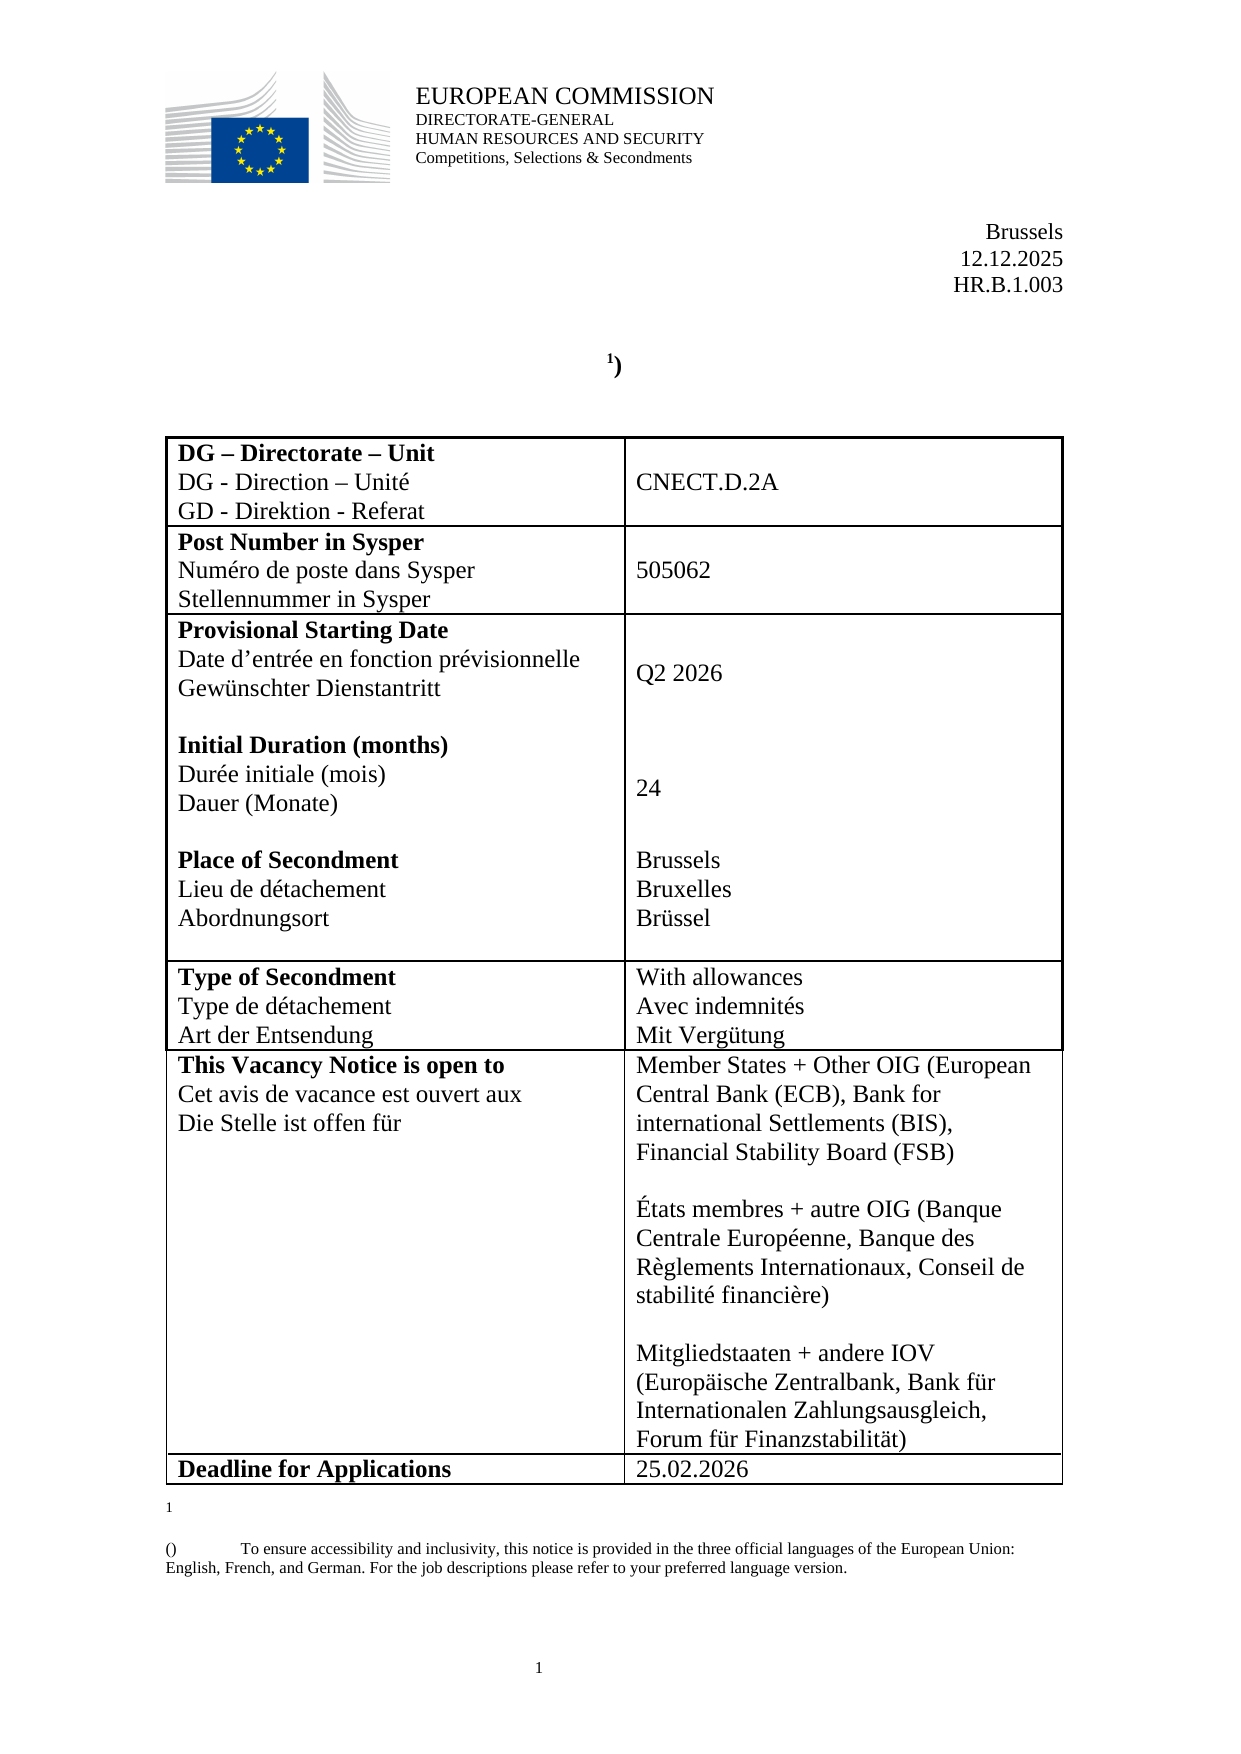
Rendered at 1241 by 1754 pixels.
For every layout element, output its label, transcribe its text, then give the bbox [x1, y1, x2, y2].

table_cell Q2 2026 [626, 615, 1061, 730]
table_cell Member States + Other OIG (European Central Bank (ECB), Bank for international Settlements (BIS), Financial Stability Board (FSB) États membres + autre OIG (Banque Centrale Européenne, Banque des Règlements Internationaux, Conseil de stabilité financière) Mitgliedstaaten + andere IOV (Europäische Zentralbank, Bank für Internationalen Zahlungsausgleich, Forum für Finanzstabilität) [625, 1051, 1062, 1453]
table_cell 25.02.2026 [625, 1453, 1062, 1483]
table_cell 505062 [626, 527, 1061, 613]
table_cell With allowances Avec indemnités Mit Vergütung [626, 962, 1061, 1048]
text 12.12.2025 [165, 245, 1063, 271]
text Brussels [165, 134, 1063, 245]
text HR.B.1.003 [165, 271, 1063, 297]
table_cell Type of Secondment Type de détachement Art der Entsendung [168, 962, 624, 1048]
table_cell Place of Secondment Lieu de détachement Abordnungsort [168, 845, 624, 960]
table_cell Deadline for Applications Date limite de candidature Bewerbungsschluss [167, 1454, 624, 1483]
table_cell Post Number in Sysper Numéro de poste dans Sysper Stellennummer in Sysper [168, 527, 624, 613]
table_cell Provisional Starting Date Date d’entrée en fonction prévisionnelle Gewünschter Dienstantritt [168, 615, 624, 730]
table_cell 24 [626, 730, 1061, 845]
picture [165, 71, 391, 183]
table_header DG – Directorate – Unit DG - Direction – Unité GD - Direktion - Referat [168, 439, 624, 525]
table_cell Initial Duration (months) Durée initiale (mois) Dauer (Monate) [168, 730, 624, 845]
table_header CNECT.D.2A [626, 439, 1061, 525]
table_cell Brussels Bruxelles Brüssel [626, 845, 1061, 960]
table_cell This Vacancy Notice is open to Cet avis de vacance est ouvert aux Die Stelle ist offen für [167, 1051, 624, 1453]
